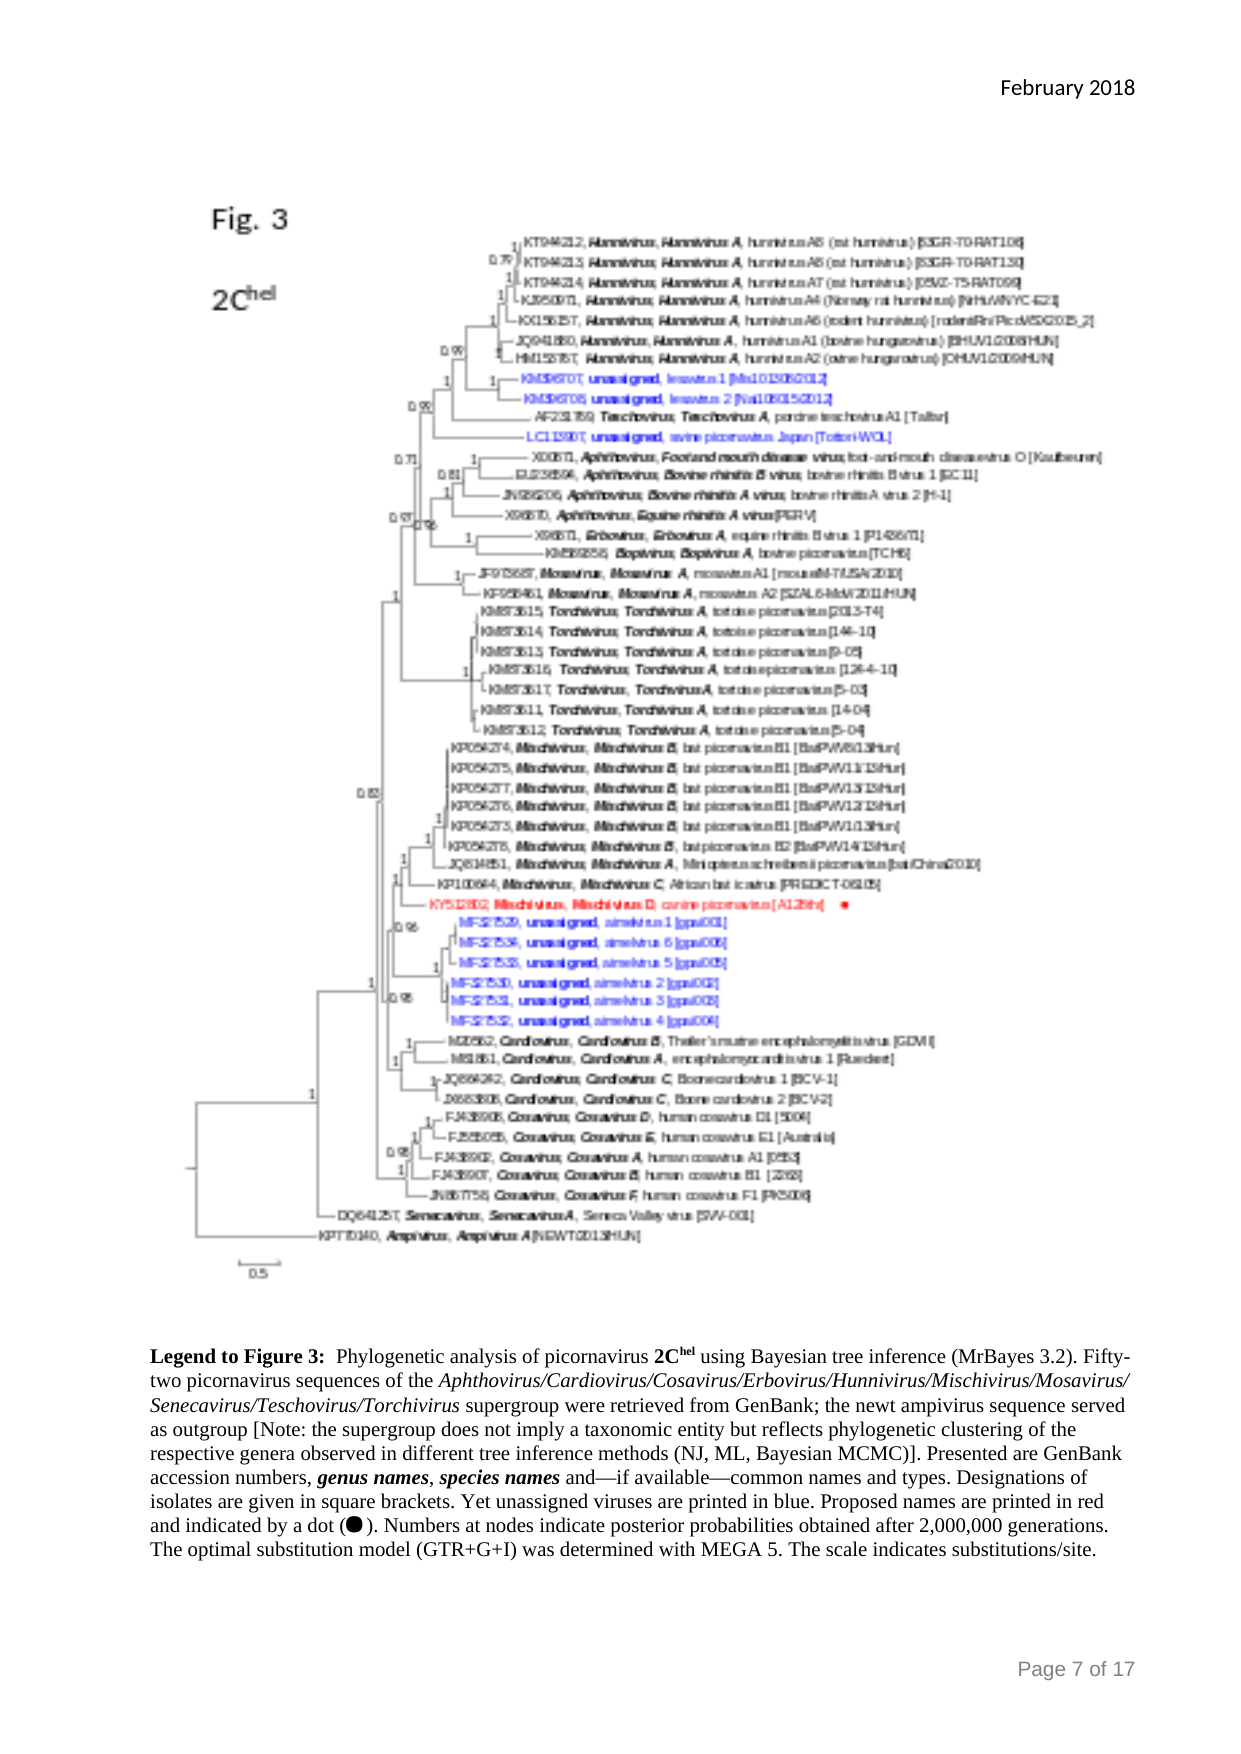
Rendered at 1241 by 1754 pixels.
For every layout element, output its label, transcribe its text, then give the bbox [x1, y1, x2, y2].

text Legend to Figure 3: Phylogenetic analysis of picornavirus 2Chel using Bayesian tree inference (MrBayes 3.2). Fifty-two picornavirus sequences of the Aphthovirus/Cardiovirus/Cosavirus/Erbovirus/Hunnivirus/Mischivirus/Mosavirus/ Senecavirus/Teschovirus/Torchivirus supergroup were retrieved from GenBank; the newt ampivirus sequence served as outgroup [Note: the supergroup does not imply a taxonomic entity but reflects phylogenetic clustering of the respective genera observed in different tree inference methods (NJ, ML, Bayesian MCMC)]. Presented are GenBank accession numbers, genus names, species names and—if available—common names and types. Designations of isolates are given in square brackets. Yet unassigned viruses are printed in blue. Proposed names are printed in red and indicated by a dot (). Numbers at nodes indicate posterior probabilities obtained after 2,000,000 generations. The optimal substitution model (GTR+G+I) was determined with MEGA 5. The scale indicates substitutions/site. [150, 1344, 1135, 1561]
